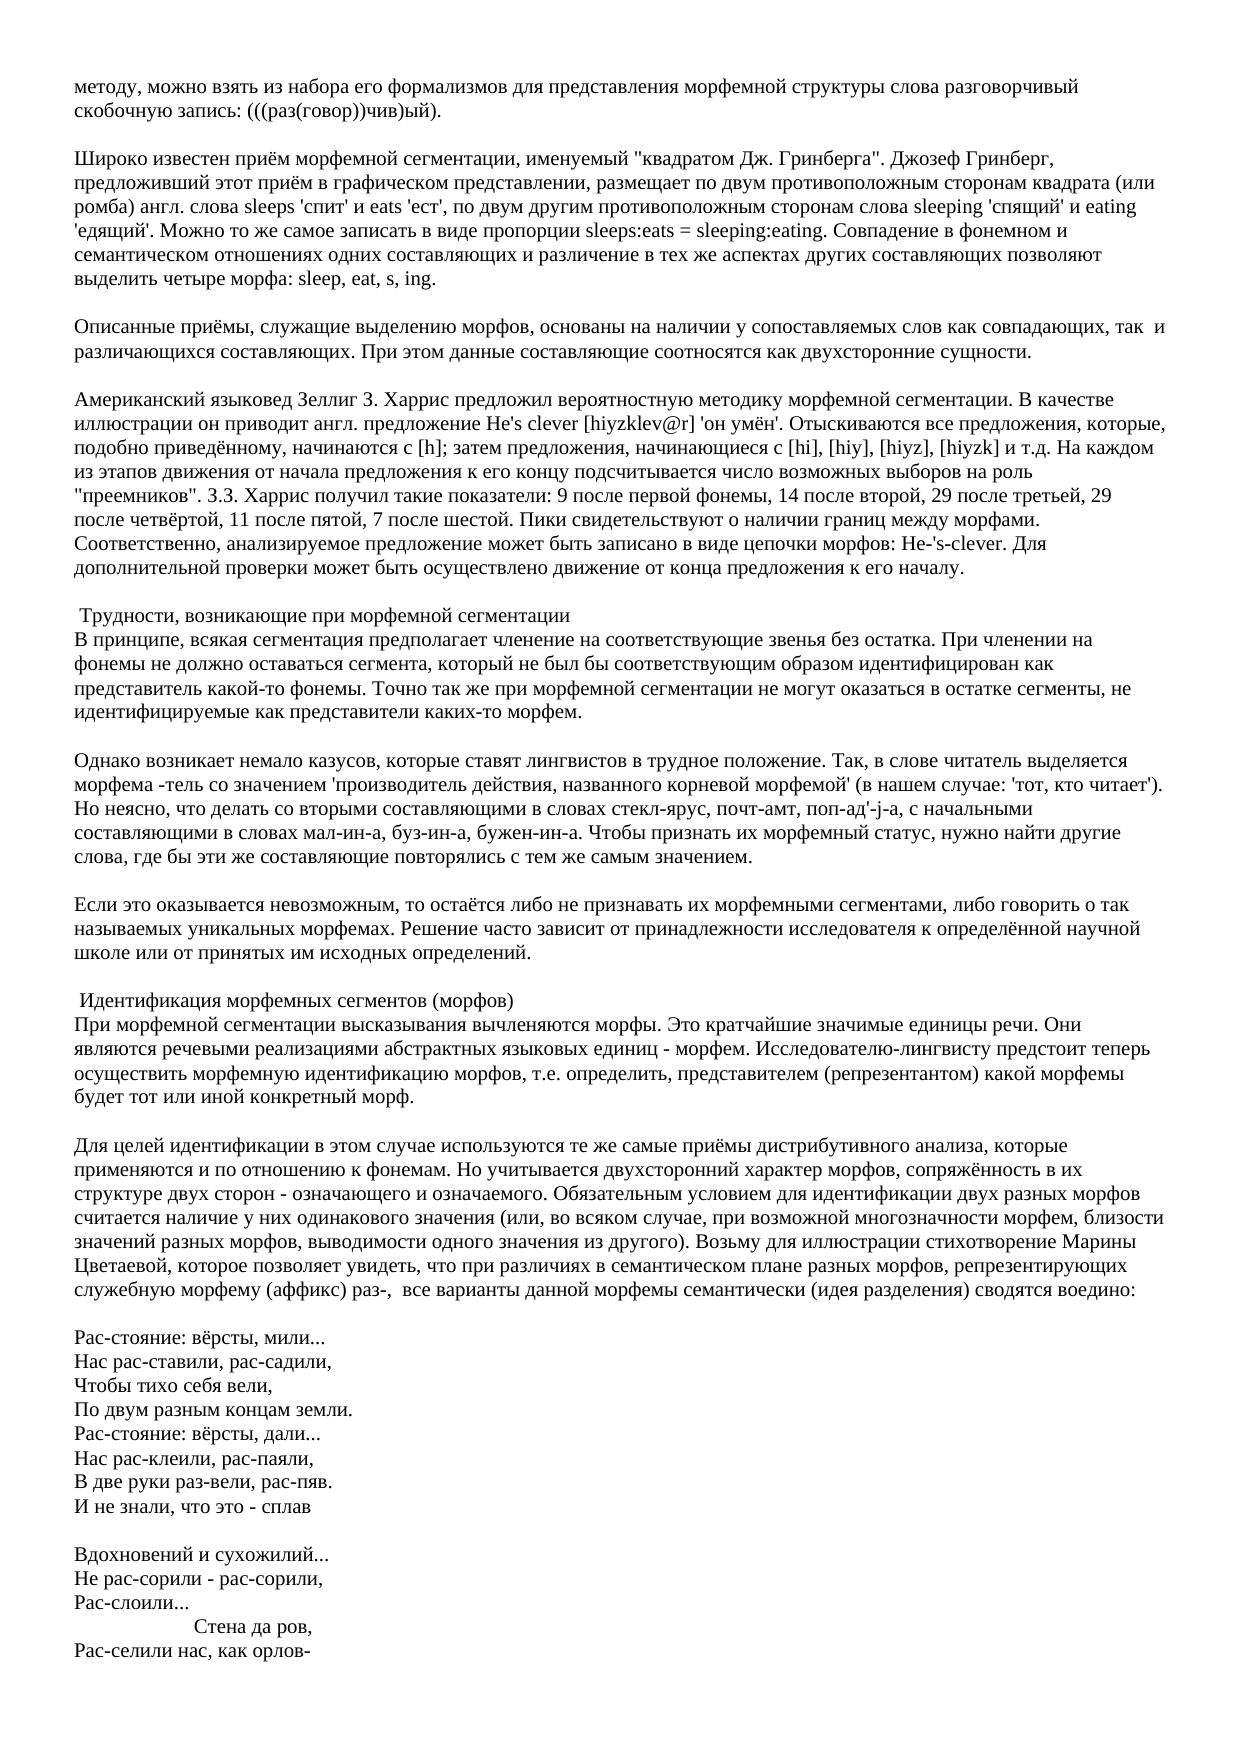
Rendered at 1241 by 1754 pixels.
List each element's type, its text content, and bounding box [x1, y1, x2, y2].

text Американский языковед Зеллиг З. Харрис предложил вероятностную методику морфемной сегментации. В качестве иллюстрации он приводит англ. предложение He's clever [hiyzklev@r] 'он умён'. Отыскиваются все предложения, которые, подобно приведённому, начинаются с [h]; затем предложения, начинающиеся с [hi], [hiy], [hiyz], [hiyzk] и т.д. На каждом из этапов движения от начала предложения к его концу подсчитывается число возможных выборов на роль "преемников". З.З. Харрис получил такие показатели: 9 после первой фонемы, 14 после второй, 29 после третьей, 29 после четвёртой, 11 после пятой, 7 после шестой. Пики свидетельствуют о наличии границ между морфами. Соответственно, анализируемое предложение может быть записано в виде цепочки морфов: He-'s-clever. Для дополнительной проверки может быть осуществлено движение от конца предложения к его началу. [74, 387, 1167, 579]
text Рас-слоили... [74, 1590, 1167, 1614]
text Описанные приёмы, служащие выделению морфов, основаны на наличии у сопоставляемых слов как совпадающих, так и различающихся составляющих. При этом данные составляющие соотносятся как двухсторонние сущности. [74, 314, 1167, 363]
text Рас-селили нас, как орлов- [74, 1638, 1167, 1662]
text Нас рас-клеили, рас-паяли, [74, 1445, 1167, 1469]
text Если это оказывается невозможным, то остаётся либо не признавать их морфемными сегментами, либо говорить о так называемых уникальных морфемах. Решение часто зависит от принадлежности исследователя к определённой научной школе или от принятых им исходных определений. [74, 892, 1167, 964]
text Трудности, возникающие при морфемной сегментации [74, 603, 1167, 627]
text Для целей идентификации в этом случае используются те же самые приёмы дистрибутивного анализа, которые применяются и по отношению к фонемам. Но учитывается двухсторонний характер морфов, сопряжённость в их структуре двух сторон - означающего и означаемого. Обязательным условием для идентификации двух разных морфов считается наличие у них одинакового значения (или, во всяком случае, при возможной многозначности морфем, близости значений разных морфов, выводимости одного значения из другого). Возьму для иллюстрации стихотворение Марины Цветаевой, которое позволяет увидеть, что при различиях в семантическом плане разных морфов, репрезентирующих служебную морфему (аффикс) раз-, все варианты данной морфемы семантически (идея разделения) сводятся воедино: [74, 1133, 1167, 1301]
text Однако возникает немало казусов, которые ставят лингвистов в трудное положение. Так, в слове читатель выделяется морфема -тель со значением 'производитель действия, названного корневой морфемой' (в нашем случае: 'тот, кто читает'). Но неясно, что делать со вторыми составляющими в словах стекл-ярус, почт-амт, поп-ад'-j-а, с начальными составляющими в словах мал-ин-а, буз-ин-а, бужен-ин-а. Чтобы признать их морфемный статус, нужно найти другие слова, где бы эти же составляющие повторялись с тем же самым значением. [74, 748, 1167, 868]
text Не рас-сорили - рас-сорили, [74, 1566, 1167, 1590]
text Нас рас-ставили, рас-садили, [74, 1349, 1167, 1373]
text Стена да ров, [74, 1614, 1167, 1638]
text Широко известен приём морфемной сегментации, именуемый "квадратом Дж. Гринберга". Джозеф Гринберг, предложивший этот приём в графическом представлении, размещает по двум противоположным сторонам квадрата (или ромба) англ. слова sleeps 'спит' и eats 'ест', по двум другим противоположным сторонам слова sleeping 'спящий' и eating 'едящий'. Можно то же самое записать в виде пропорции sleeps:eats = sleeping:eating. Совпадение в фонемном и семантическом отношениях одних составляющих и различение в тех же аспектах других составляющих позволяют выделить четыре морфа: sleep, eat, s, ing. [74, 146, 1167, 290]
text Рас-стояние: вёрсты, мили... [74, 1325, 1167, 1349]
text И не знали, что это - сплав [74, 1493, 1167, 1518]
text Идентификация морфемных сегментов (морфов) [74, 988, 1167, 1012]
text Чтобы тихо себя вели, [74, 1373, 1167, 1397]
text По двум разным концам земли. [74, 1397, 1167, 1421]
text Вдохновений и сухожилий... [74, 1542, 1167, 1566]
text В две руки раз-вели, рас-пяв. [74, 1469, 1167, 1493]
text В принципе, всякая сегментация предполагает членение на соответствующие звенья без остатка. При членении на фонемы не должно оставаться сегмента, который не был бы соответствующим образом идентифицирован как представитель какой-то фонемы. Точно так же при морфемной сегментации не могут оказаться в остатке сегменты, не идентифицируемые как представители каких-то морфем. [74, 627, 1167, 723]
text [74, 74, 1167, 122]
text Рас-стояние: вёрсты, дали... [74, 1421, 1167, 1445]
text При морфемной сегментации высказывания вычленяются морфы. Это кратчайшие значимые единицы речи. Они являются речевыми реализациями абстрактных языковых единиц - морфем. Исследователю-лингвисту предстоит теперь осуществить морфемную идентификацию морфов, т.е. определить, представителем (репрезентантом) какой морфемы будет тот или иной конкретный морф. [74, 1012, 1167, 1108]
